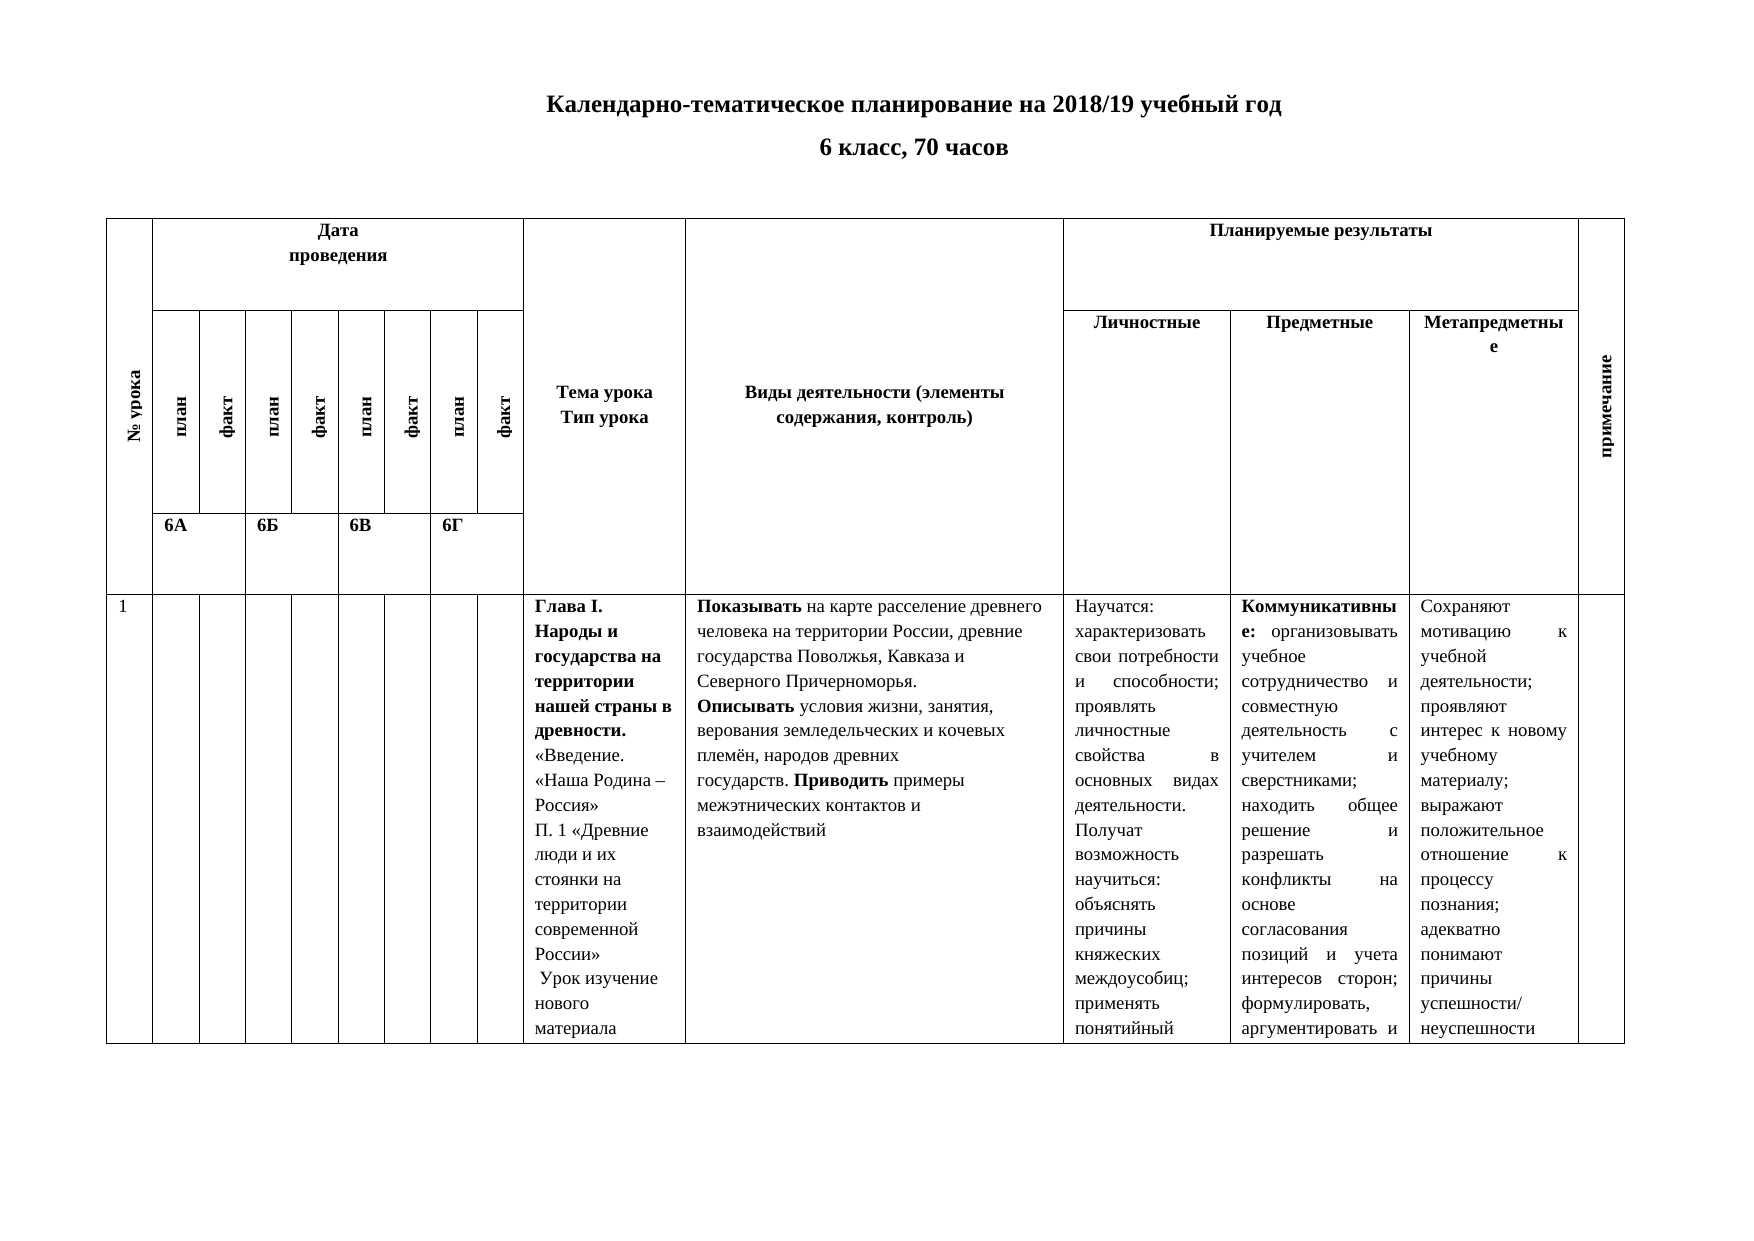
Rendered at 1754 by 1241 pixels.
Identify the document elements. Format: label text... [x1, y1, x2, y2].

table_cell 1 [107, 595, 152, 1043]
table_cell [431, 595, 477, 1043]
table_header примечание [1579, 219, 1624, 594]
table_cell [200, 595, 245, 1043]
table_cell факт [200, 311, 245, 513]
table_cell [385, 595, 430, 1043]
table_cell 6В [339, 514, 430, 594]
table_header № урока [107, 219, 152, 594]
table_cell Предметные [1231, 311, 1409, 594]
table_header Дата проведения [153, 219, 523, 309]
table_cell план [339, 311, 384, 513]
table_cell факт [478, 311, 523, 513]
table_cell [292, 595, 338, 1043]
table_cell [246, 595, 291, 1043]
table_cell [686, 595, 1063, 1043]
table_cell [1579, 595, 1624, 1043]
table_cell план [246, 311, 291, 513]
table_cell факт [385, 311, 430, 513]
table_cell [1410, 595, 1578, 1043]
table_cell [339, 595, 384, 1043]
table_cell [478, 595, 523, 1043]
table_cell 6Г [431, 514, 523, 594]
table_cell 6А [153, 514, 245, 594]
table_cell Личностные [1064, 311, 1230, 594]
table_header Планируемые результаты [1064, 219, 1578, 309]
text 6 класс, 70 часов [118, 132, 1636, 161]
text Календарно-тематическое планирование на 2018/19 учебный год [118, 89, 1636, 117]
table_header Виды деятельности (элементы содержания, контроль) [686, 219, 1063, 594]
table_cell план [153, 311, 199, 513]
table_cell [524, 595, 685, 1043]
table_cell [1064, 595, 1230, 1043]
table_header Тема урока Тип урока [524, 219, 685, 594]
table_cell план [431, 311, 477, 513]
table_cell Метапредметные [1410, 311, 1578, 594]
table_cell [1231, 595, 1409, 1043]
table_cell факт [292, 311, 338, 513]
table_cell [153, 595, 199, 1043]
table_cell 6Б [246, 514, 338, 594]
